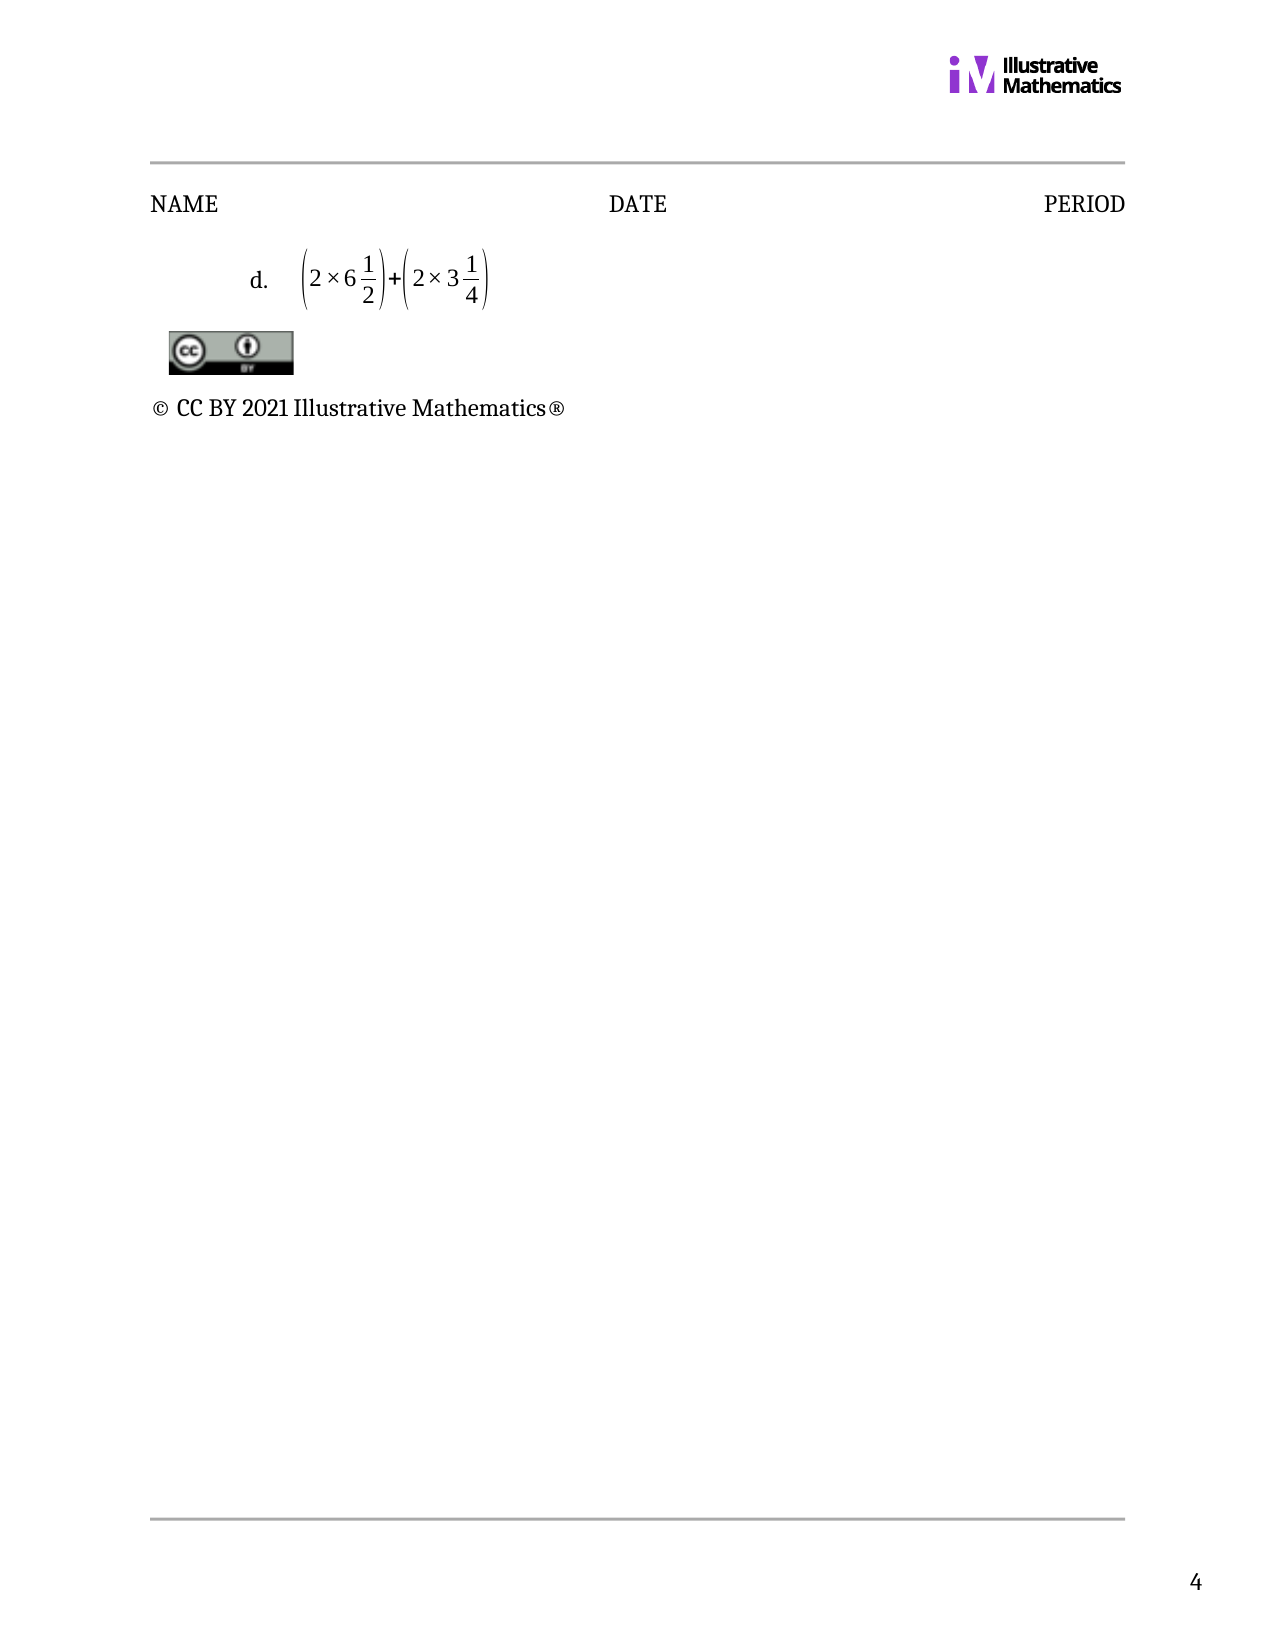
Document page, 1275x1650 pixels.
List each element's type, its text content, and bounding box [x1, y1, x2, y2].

picture [949, 55, 1121, 93]
text © CC BY 2021 Illustrative Mathematics® [150, 394, 1125, 422]
picture [168, 331, 294, 375]
